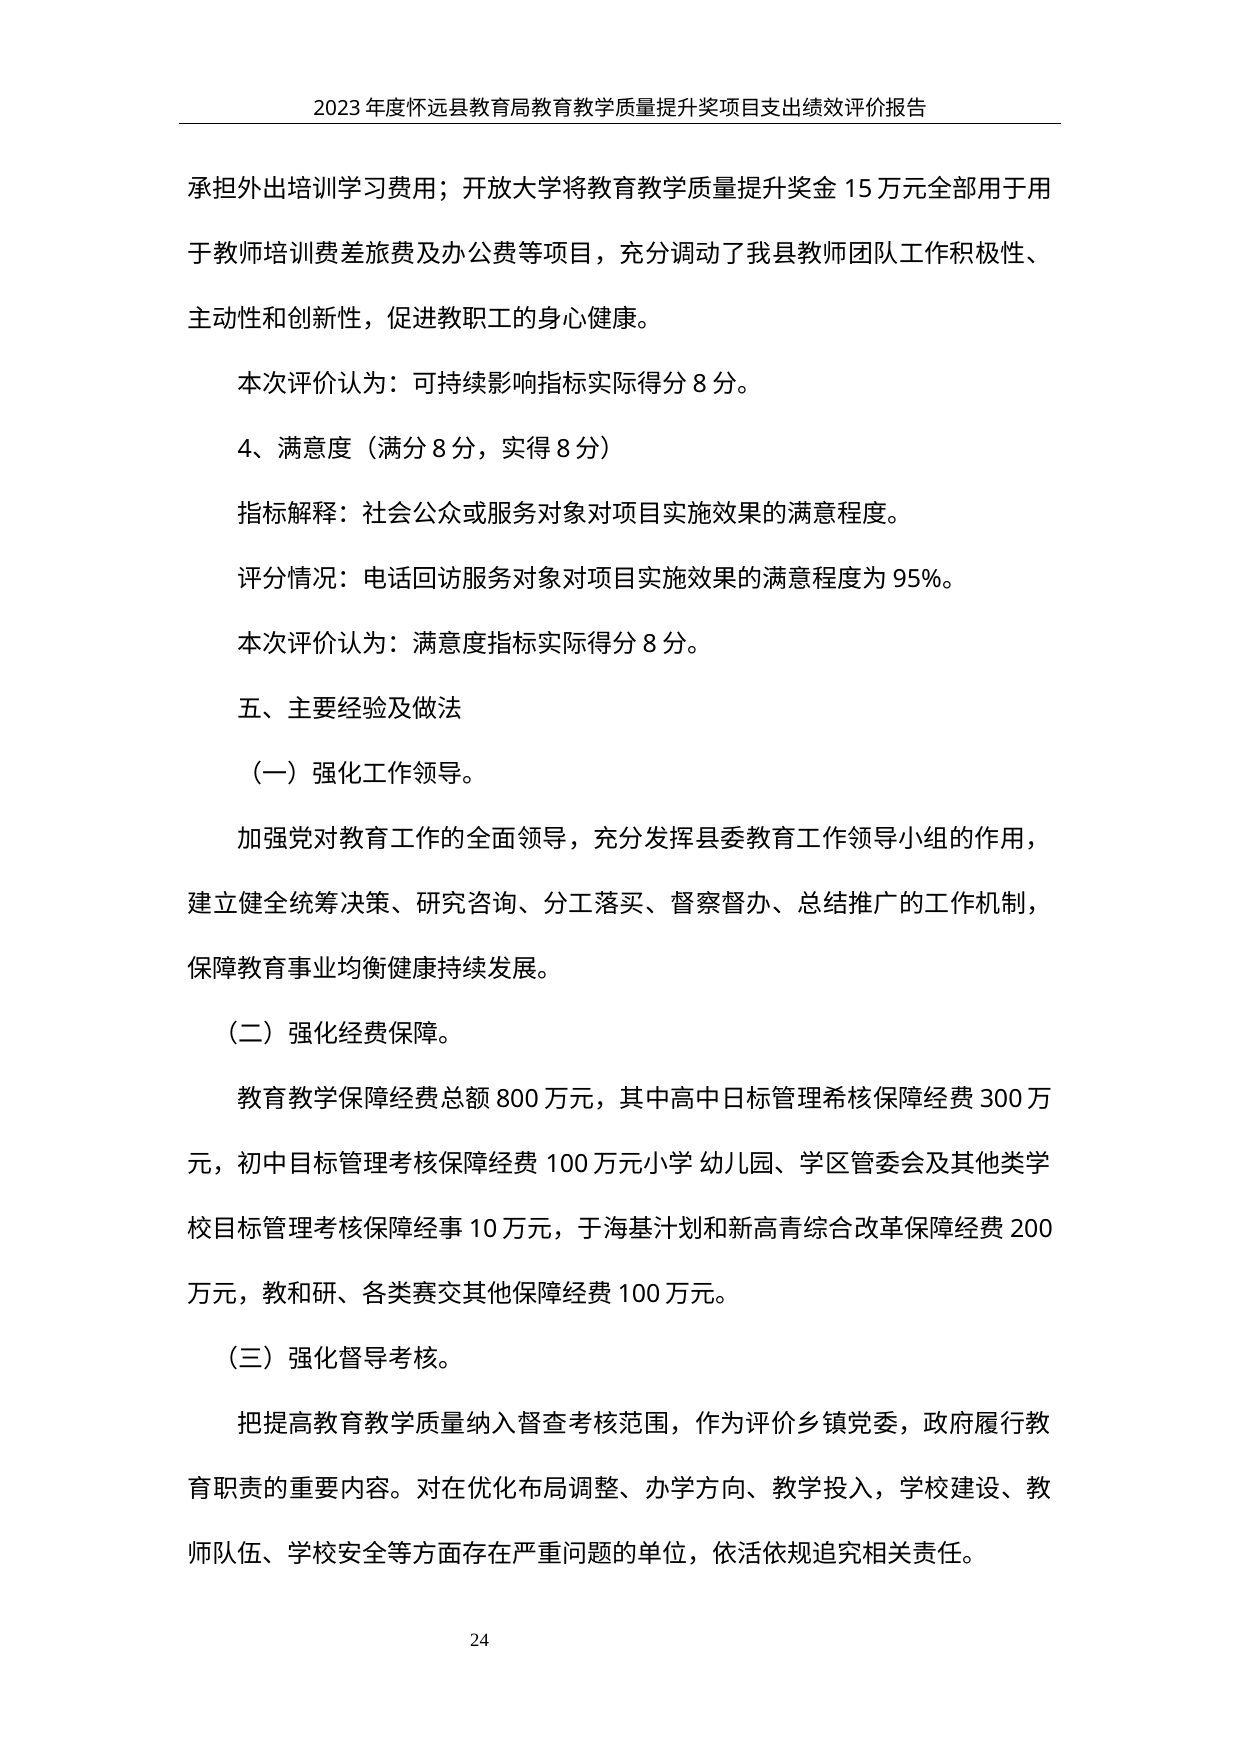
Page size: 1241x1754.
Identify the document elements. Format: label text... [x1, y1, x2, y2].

text 评分情况：电话回访服务对象对项目实施效果的满意程度为95%。 [187, 544, 1053, 609]
text 五、主要经验及做法 [187, 674, 1053, 739]
text 教育教学保障经费总额800万元，其中高中日标管理希核保障经费300万元，初中目标管理考核保障经费100万元小学 幼儿园、学区管委会及其他类学校目标管理考核保障经事10万元，于海基汁划和新高青综合改革保障经费200万元，教和研、各类赛交其他保障经费100万元。 （三）强化督导考核。 [187, 1064, 1053, 1389]
text （一）强化工作领导。 [187, 739, 1053, 804]
text 本次评价认为：满意度指标实际得分8分。 [187, 609, 1053, 674]
text 指标解释：社会公众或服务对象对项目实施效果的满意程度。 [187, 479, 1053, 544]
text 把提高教育教学质量纳入督查考核范围，作为评价乡镇党委，政府履行教育职责的重要内容。对在优化布局调整、办学方向、教学投入，学校建设、教师队伍、学校安全等方面存在严重问题的单位，依活依规追究相关责任。 [187, 1389, 1053, 1584]
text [187, 154, 1053, 349]
text 4、满意度（满分8分，实得8分） [187, 414, 1053, 479]
text 加强党对教育工作的全面领导，充分发挥县委教育工作领导小组的作用，建立健全统筹决策、研究咨询、分工落买、督察督办、总结推广的工作机制，保障教育事业均衡健康持续发展。 （二）强化经费保障。 [187, 804, 1053, 1064]
text 本次评价认为：可持续影响指标实际得分8分。 [187, 349, 1053, 414]
